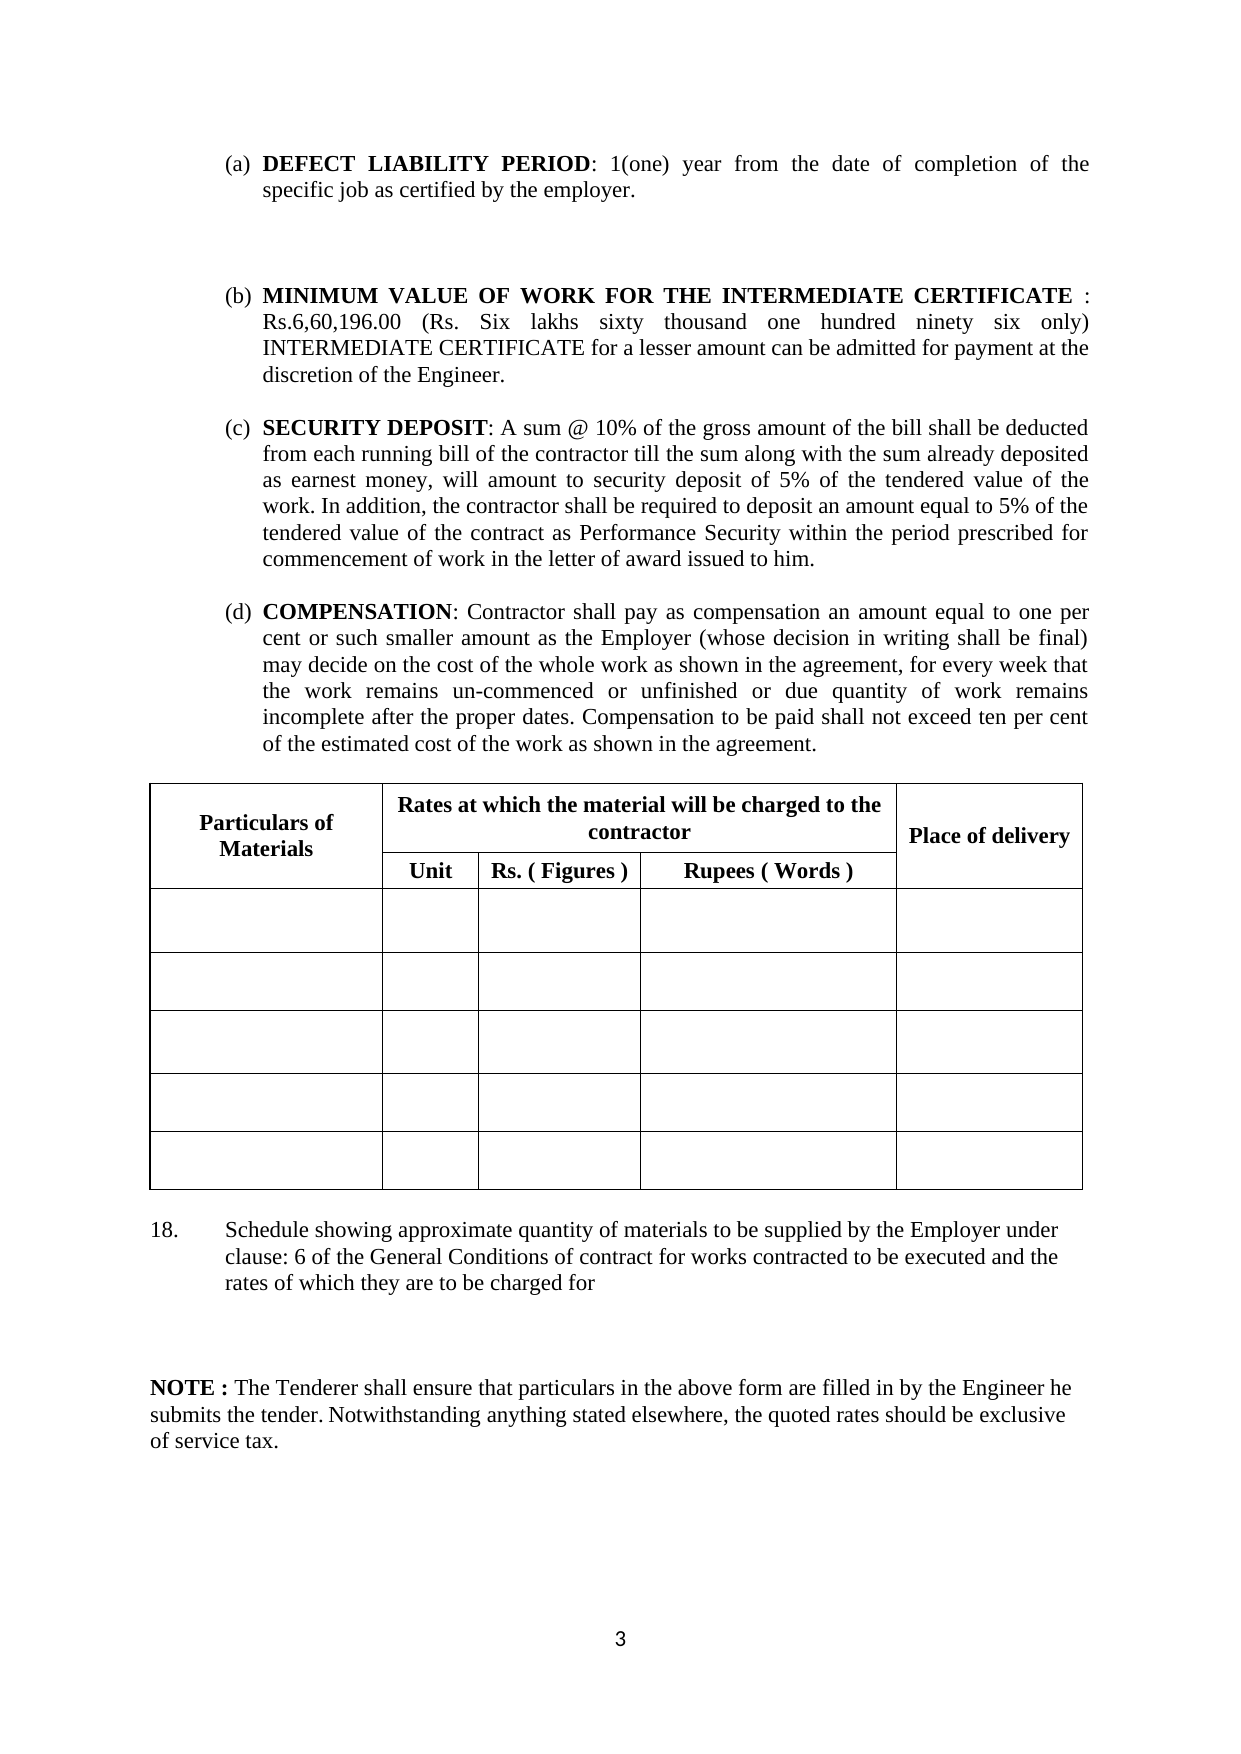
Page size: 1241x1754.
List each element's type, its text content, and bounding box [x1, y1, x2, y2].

table_cell [897, 1011, 1082, 1073]
table_cell [641, 1011, 896, 1073]
table_cell Unit [383, 853, 478, 888]
table_cell [897, 889, 1082, 952]
table_cell [151, 1011, 382, 1073]
table_cell [641, 889, 896, 952]
table_cell [151, 889, 382, 952]
table_cell [383, 1132, 478, 1189]
table_cell [151, 1132, 382, 1189]
table_cell [151, 953, 382, 1009]
table_cell [479, 1132, 640, 1189]
list SECURITY DEPOSIT: A sum @ 10% of the gross amount of the bill shall be deducted from each running bill of the contractor till the sum along with the sum already deposited as earnest money, will amount to security deposit of 5% of the tendered value of the work. In addition, the contractor shall be required to deposit an amount equal to 5% of the tendered value of the contract as Performance Security within the period prescribed for commencement of work in the letter of award issued to him. [225, 413, 1090, 572]
table_cell [897, 953, 1082, 1009]
table_cell [479, 953, 640, 1009]
table_cell [641, 1132, 896, 1189]
table_cell [897, 1074, 1082, 1131]
table_header Rates at which the material will be charged to the contractor [383, 784, 896, 852]
table_cell [151, 1074, 382, 1131]
list DEFECT LIABILITY PERIOD: 1(one) year from the date of completion of the specific job as certified by the employer. [225, 150, 1090, 203]
table_cell [383, 953, 478, 1009]
table_cell [383, 1074, 478, 1131]
table_cell [479, 1011, 640, 1073]
table_cell [479, 1074, 640, 1131]
table_cell [383, 889, 478, 952]
table_header Particulars of Materials [151, 784, 382, 888]
table_cell [383, 1011, 478, 1073]
table_cell [641, 953, 896, 1009]
text NOTE : The Tenderer shall ensure that particulars in the above form are filled in by the Engineer he submits the tender. Notwithstanding anything stated elsewhere, the quoted rates should be exclusive of service tax. [150, 1374, 1090, 1453]
text 18. Schedule showing approximate quantity of materials to be supplied by the Employer under clause: 6 of the General Conditions of contract for works contracted to be executed and the rates of which they are to be charged for [150, 1216, 1090, 1295]
list MINIMUM VALUE OF WORK FOR THE INTERMEDIATE CERTIFICATE : Rs.6,60,196.00 (Rs. Six lakhs sixty thousand one hundred ninety six only) INTERMEDIATE CERTIFICATE for a lesser amount can be admitted for payment at the discretion of the Engineer. [225, 282, 1090, 387]
table_header Place of delivery [897, 784, 1082, 888]
list COMPENSATION: Contractor shall pay as compensation an amount equal to one per cent or such smaller amount as the Employer (whose decision in writing shall be final) may decide on the cost of the whole work as shown in the agreement, for every week that the work remains un-commenced or unfinished or due quantity of work remains incomplete after the proper dates. Compensation to be paid shall not exceed ten per cent of the estimated cost of the work as shown in the agreement. [225, 598, 1090, 756]
table_cell [897, 1132, 1082, 1189]
table_cell Rupees ( Words ) [641, 853, 896, 888]
table_cell Rs. ( Figures ) [479, 853, 640, 888]
table_cell [479, 889, 640, 952]
table_cell [641, 1074, 896, 1131]
